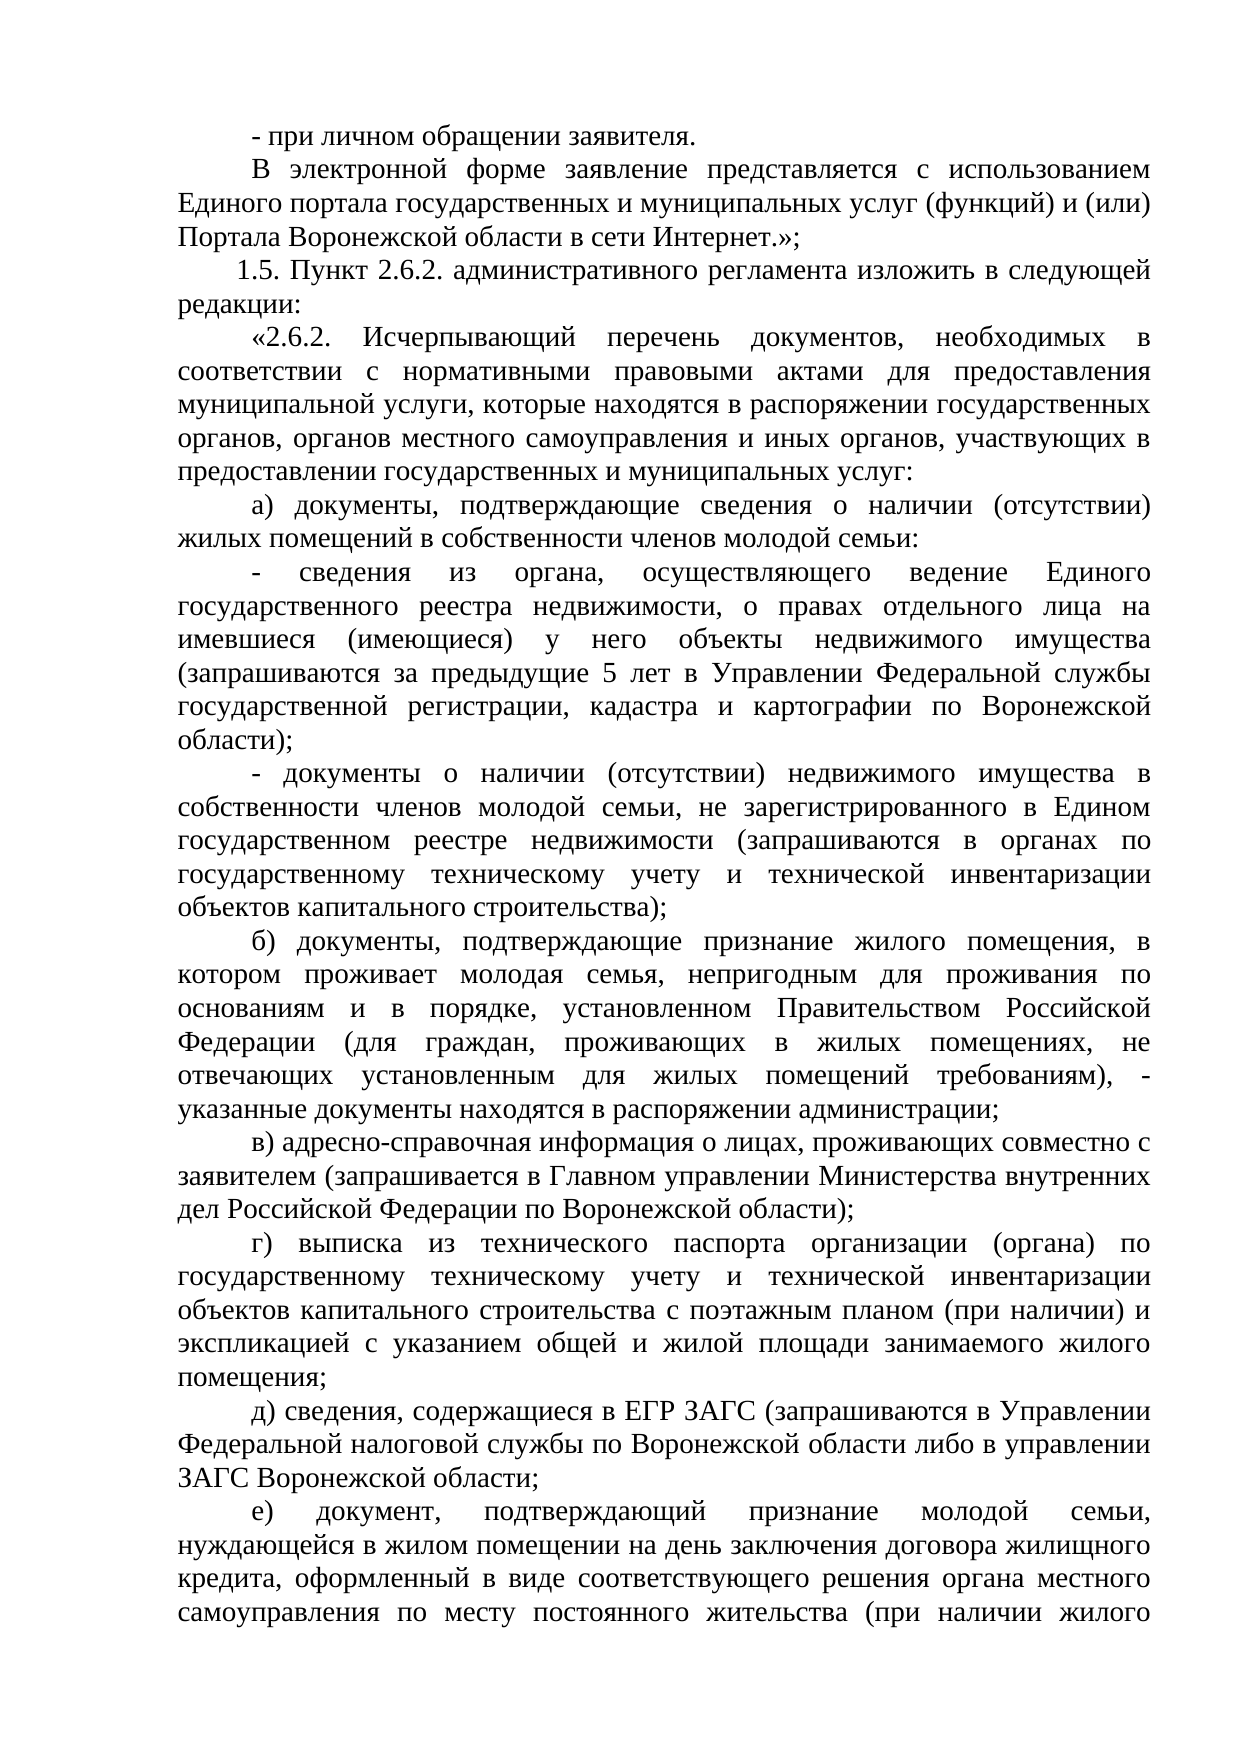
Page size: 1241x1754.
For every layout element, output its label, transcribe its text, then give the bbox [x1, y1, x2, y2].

text В электронной форме заявление представляется с использованием Единого портала государственных и муниципальных услуг (функций) и (или) Портала Воронежской области в сети Интернет.»; [177, 152, 1152, 252]
text б) документы, подтверждающие признание жилого помещения, в котором проживает молодая семья, непригодным для проживания по основаниям и в порядке, установленном Правительством Российской Федерации (для граждан, проживающих в жилых помещениях, не отвечающих установленным для жилых помещений требованиям), - указанные документы находятся в распоряжении администрации; [177, 923, 1152, 1124]
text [177, 1493, 1152, 1627]
text 1.5. Пункт 2.6.2. административного регламента изложить в следующей редакции: [177, 252, 1152, 319]
text д) сведения, содержащиеся в ЕГР ЗАГС (запрашиваются в Управлении Федеральной налоговой службы по Воронежской области либо в управлении ЗАГС Воронежской области; [177, 1393, 1152, 1493]
text «2.6.2. Исчерпывающий перечень документов, необходимых в соответствии с нормативными правовыми актами для предоставления муниципальной услуги, которые находятся в распоряжении государственных органов, органов местного самоуправления и иных органов, участвующих в предоставлении государственных и муниципальных услуг: [177, 319, 1152, 487]
text - документы о наличии (отсутствии) недвижимого имущества в собственности членов молодой семьи, не зарегистрированного в Едином государственном реестре недвижимости (запрашиваются в органах по государственному техническому учету и технической инвентаризации объектов капитального строительства); [177, 755, 1152, 923]
text - при личном обращении заявителя. [177, 118, 1152, 152]
text - сведения из органа, осуществляющего ведение Единого государственного реестра недвижимости, о правах отдельного лица на имевшиеся (имеющиеся) у него объекты недвижимого имущества (запрашиваются за предыдущие 5 лет в Управлении Федеральной службы государственной регистрации, кадастра и картографии по Воронежской области); [177, 554, 1152, 755]
text г) выписка из технического паспорта организации (органа) по государственному техническому учету и технической инвентаризации объектов капитального строительства с поэтажным планом (при наличии) и экспликацией с указанием общей и жилой площади занимаемого жилого помещения; [177, 1225, 1152, 1393]
text а) документы, подтверждающие сведения о наличии (отсутствии) жилых помещений в собственности членов молодой семьи: [177, 487, 1152, 554]
text в) адресно-справочная информация о лицах, проживающих совместно с заявителем (запрашивается в Главном управлении Министерства внутренних дел Российской Федерации по Воронежской области); [177, 1124, 1152, 1225]
